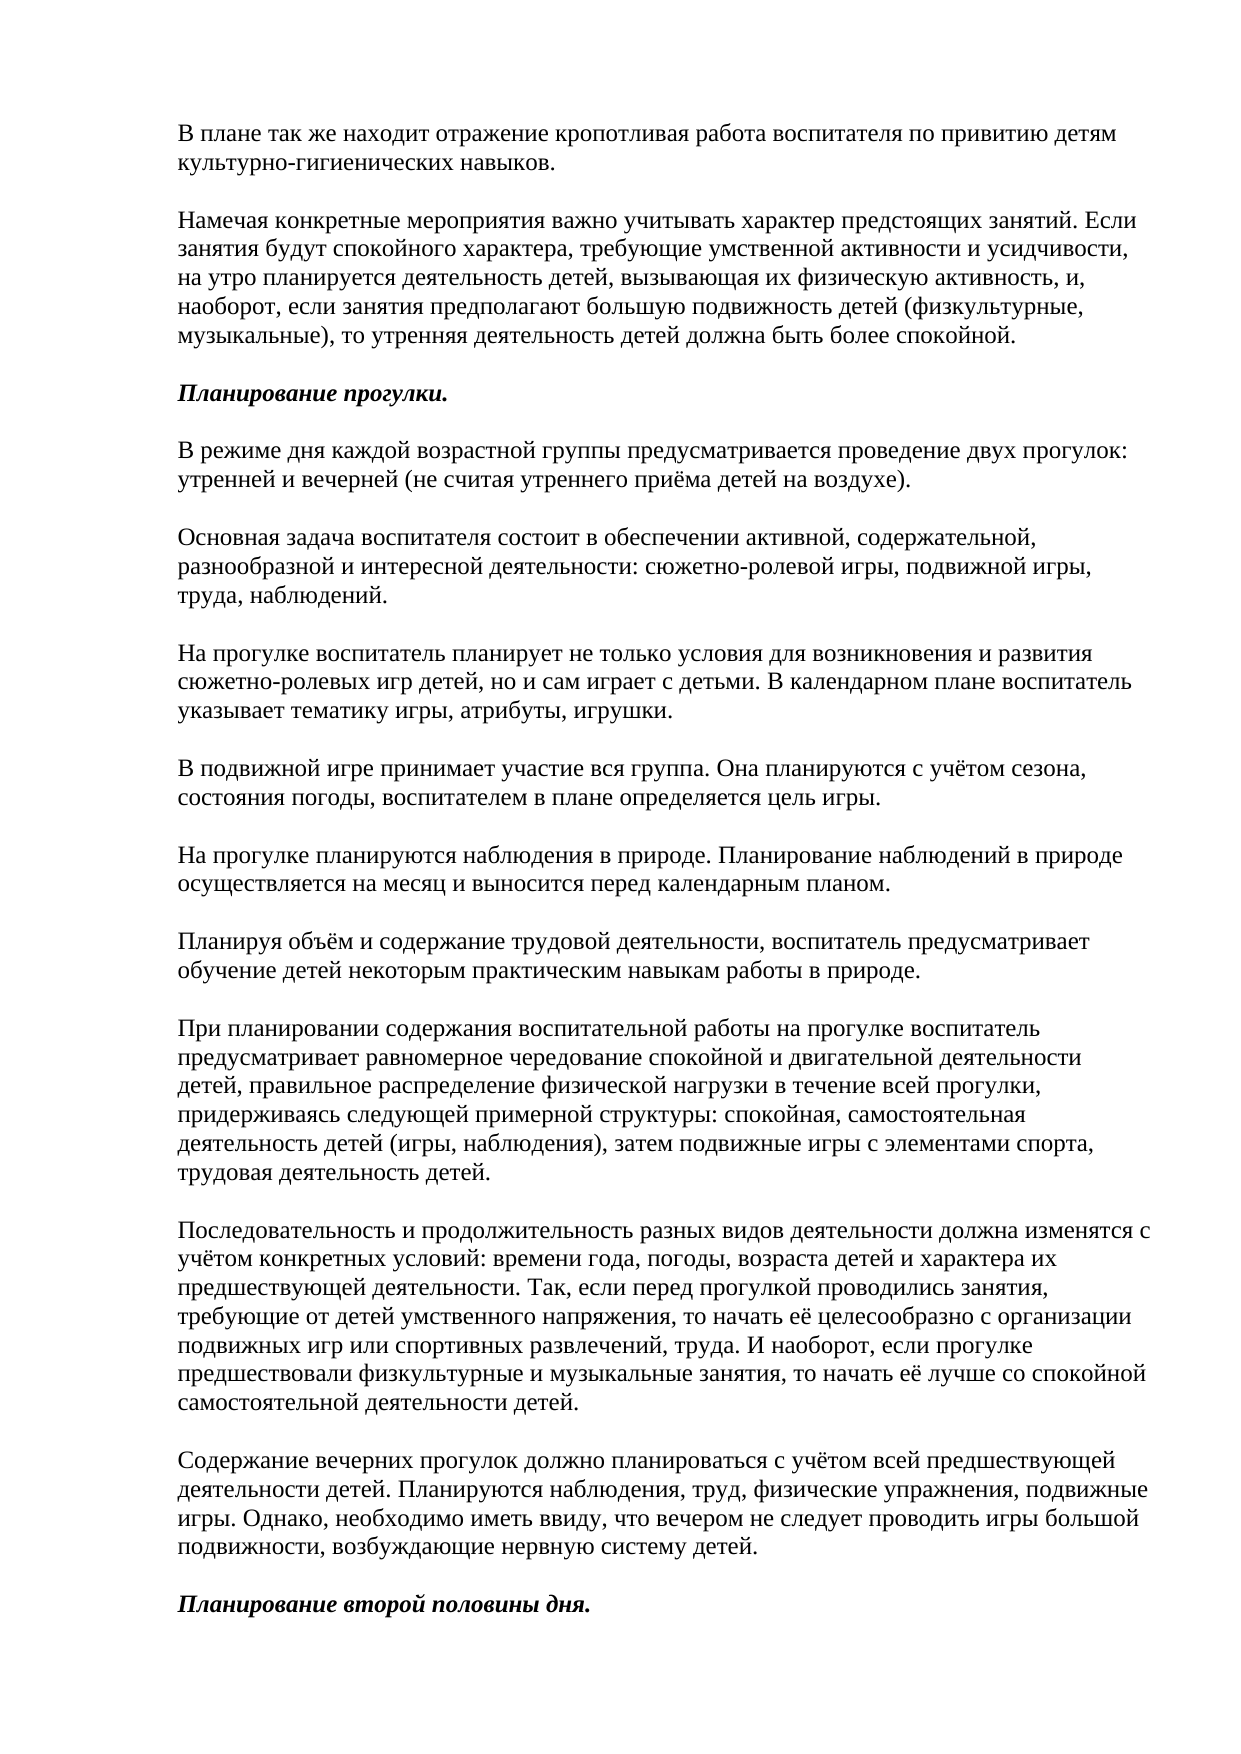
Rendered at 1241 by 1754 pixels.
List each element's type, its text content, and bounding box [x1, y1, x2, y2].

text В режиме дня каждой возрастной группы предусматривается проведение двух прогулок: утренней и вечерней (не считая утреннего приёма детей на воздухе). [177, 436, 1152, 493]
text Планирование второй половины дня. [177, 1589, 1152, 1618]
text Планируя объём и содержание трудовой деятельности, воспитатель предусматривает обучение детей некоторым практическим навыкам работы в природе. [177, 926, 1152, 984]
text Последовательность и продолжительность разных видов деятельности должна изменятся с учётом конкретных условий: времени года, погоды, возраста детей и характера их предшествующей деятельности. Так, если перед прогулкой проводились занятия, требующие от детей умственного напряжения, то начать её целесообразно с организации подвижных игр или спортивных развлечений, труда. И наоборот, если прогулке предшествовали физкультурные и музыкальные занятия, то начать её лучше со спокойной самостоятельной деятельности детей. [177, 1215, 1152, 1416]
text При планировании содержания воспитательной работы на прогулке воспитатель предусматривает равномерное чередование спокойной и двигательной деятельности детей, правильное распределение физической нагрузки в течение всей прогулки, придерживаясь следующей примерной структуры: спокойная, самостоятельная деятельность детей (игры, наблюдения), затем подвижные игры с элементами спорта, трудовая деятельность детей. [177, 1013, 1152, 1186]
text В подвижной игре принимает участие вся группа. Она планируются с учётом сезона, состояния погоды, воспитателем в плане определяется цель игры. [177, 753, 1152, 811]
text Намечая конкретные мероприятия важно учитывать характер предстоящих занятий. Если занятия будут спокойного характера, требующие умственной активности и усидчивости, на утро планируется деятельность детей, вызывающая их физическую активность, и, наоборот, если занятия предполагают большую подвижность детей (физкультурные, музыкальные), то утренняя деятельность детей должна быть более спокойной. [177, 205, 1152, 348]
text Содержание вечерних прогулок должно планироваться с учётом всей предшествующей деятельности детей. Планируются наблюдения, труд, физические упражнения, подвижные игры. Однако, необходимо иметь ввиду, что вечером не следует проводить игры большой подвижности, возбуждающие нервную систему детей. [177, 1445, 1152, 1560]
text Планирование прогулки. [177, 378, 1152, 406]
text На прогулке воспитатель планирует не только условия для возникновения и развития сюжетно-ролевых игр детей, но и сам играет с детьми. В календарном плане воспитатель указывает тематику игры, атрибуты, игрушки. [177, 638, 1152, 724]
text На прогулке планируются наблюдения в природе. Планирование наблюдений в природе осуществляется на месяц и выносится перед календарным планом. [177, 840, 1152, 897]
text Основная задача воспитателя состоит в обеспечении активной, содержательной, разнообразной и интересной деятельности: сюжетно-ролевой игры, подвижной игры, труда, наблюдений. [177, 522, 1152, 608]
text В плане так же находит отражение кропотливая работа воспитателя по привитию детям культурно-гигиенических навыков. [177, 118, 1152, 176]
